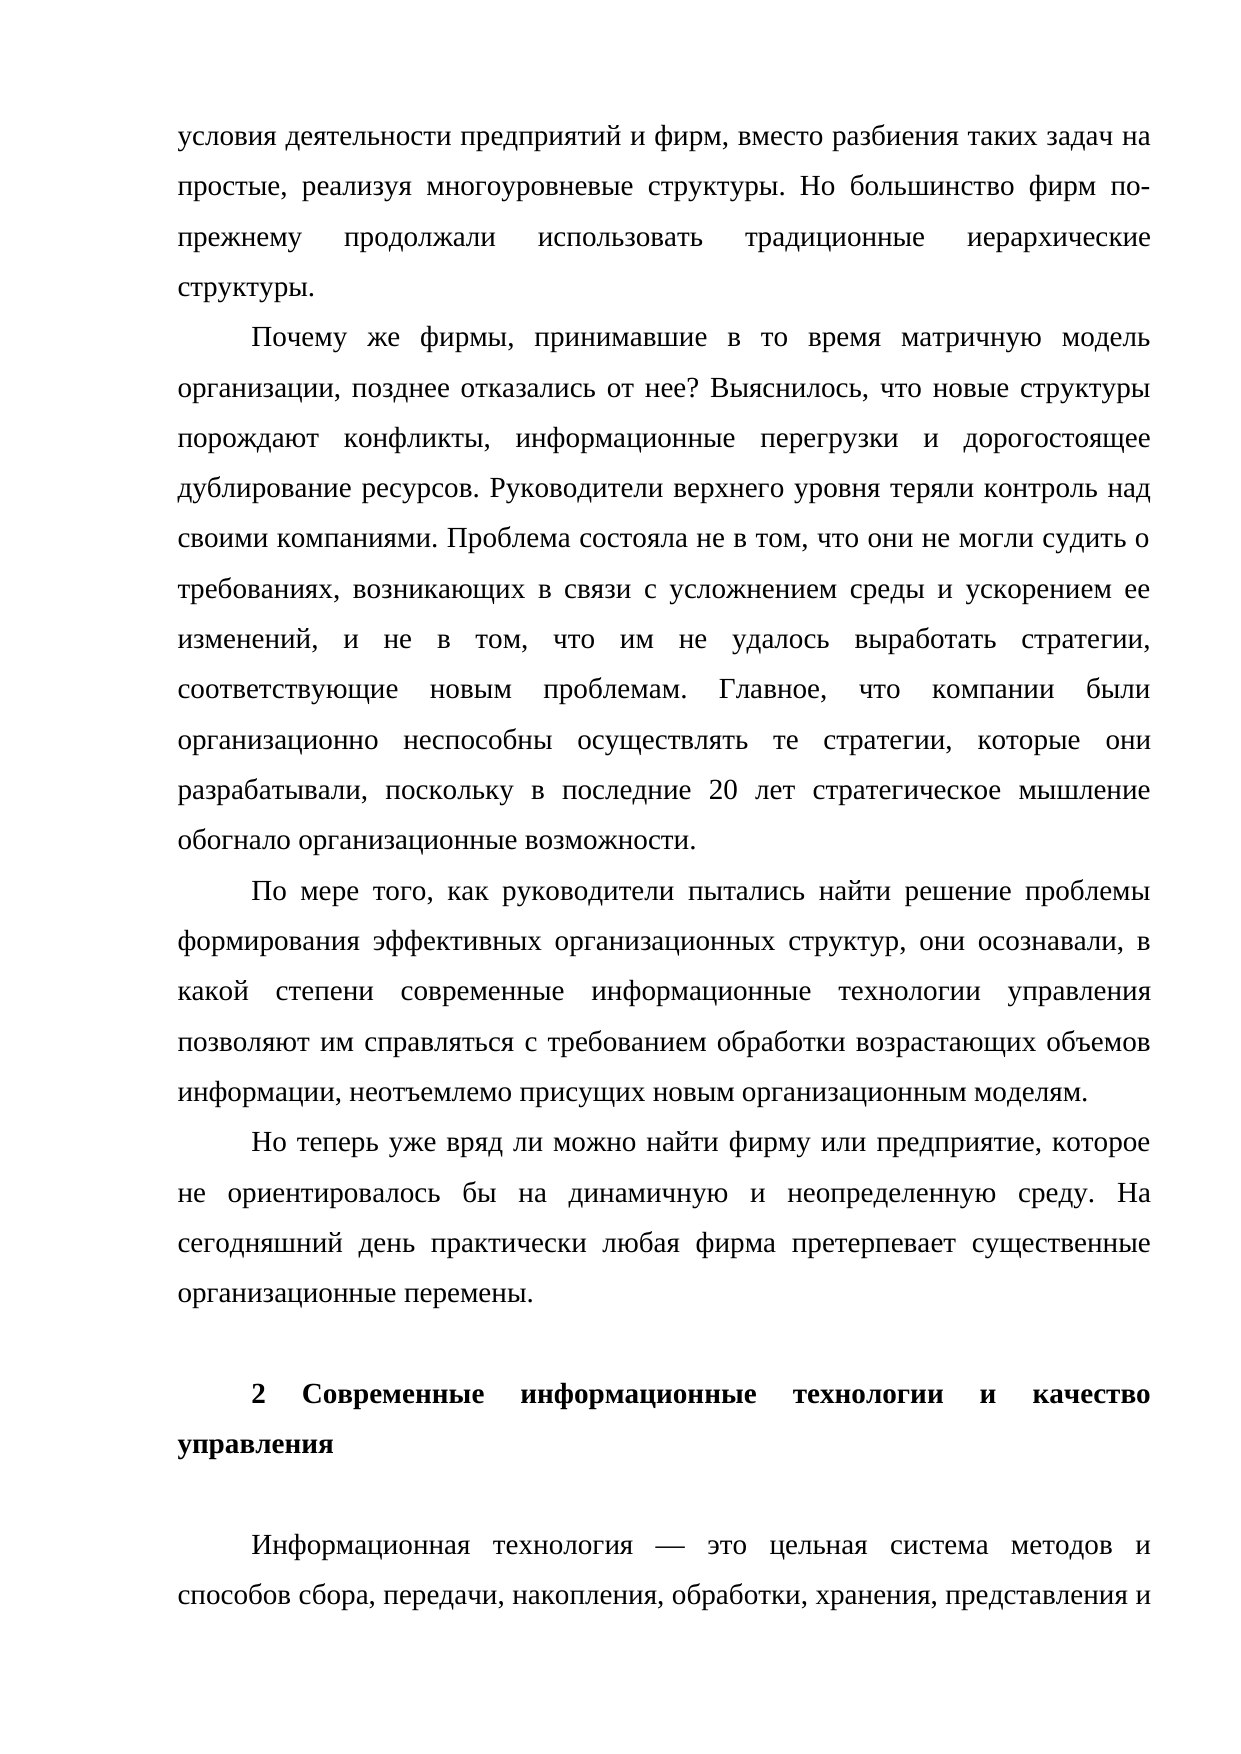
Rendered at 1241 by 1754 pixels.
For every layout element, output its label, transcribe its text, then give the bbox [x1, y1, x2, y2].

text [177, 1527, 1152, 1611]
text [177, 118, 1152, 303]
text По мере того, как руководители пытались найти решение проблемы формирования эффективных организационных структур, они осознавали, в какой степени современные информационные технологии управления позволяют им справляться с требованием обработки возрастающих объемов информации, неотъемлемо присущих новым организационным моделям. [177, 873, 1152, 1108]
text Почему же фирмы, принимавшие в то время матричную модель организации, позднее отказались от нее? Выяснилось, что новые структуры порождают конфликты, информационные перегрузки и дорогостоящее дублирование ресурсов. Руководители верхнего уровня теряли контроль над своими компаниями. Проблема состояла не в том, что они не могли судить о требованиях, возникающих в связи с усложнением среды и ускорением ее изменений, и не в том, что им не удалось выработать стратегии, соответствующие новым проблемам. Главное, что компании были организационно неспособны осуществлять те стратегии, которые они разрабатывали, поскольку в последние 20 лет стратегическое мышление обогнало организационные возможности. [177, 319, 1152, 856]
text Но теперь уже вряд ли можно найти фирму или предприятие, которое не ориентировалось бы на динамичную и неопределенную среду. На сегодняшний день практически любая фирма претерпевает существенные организационные перемены. [177, 1124, 1152, 1309]
text 2 Современные информационные технологии и качество управления [177, 1376, 1152, 1460]
